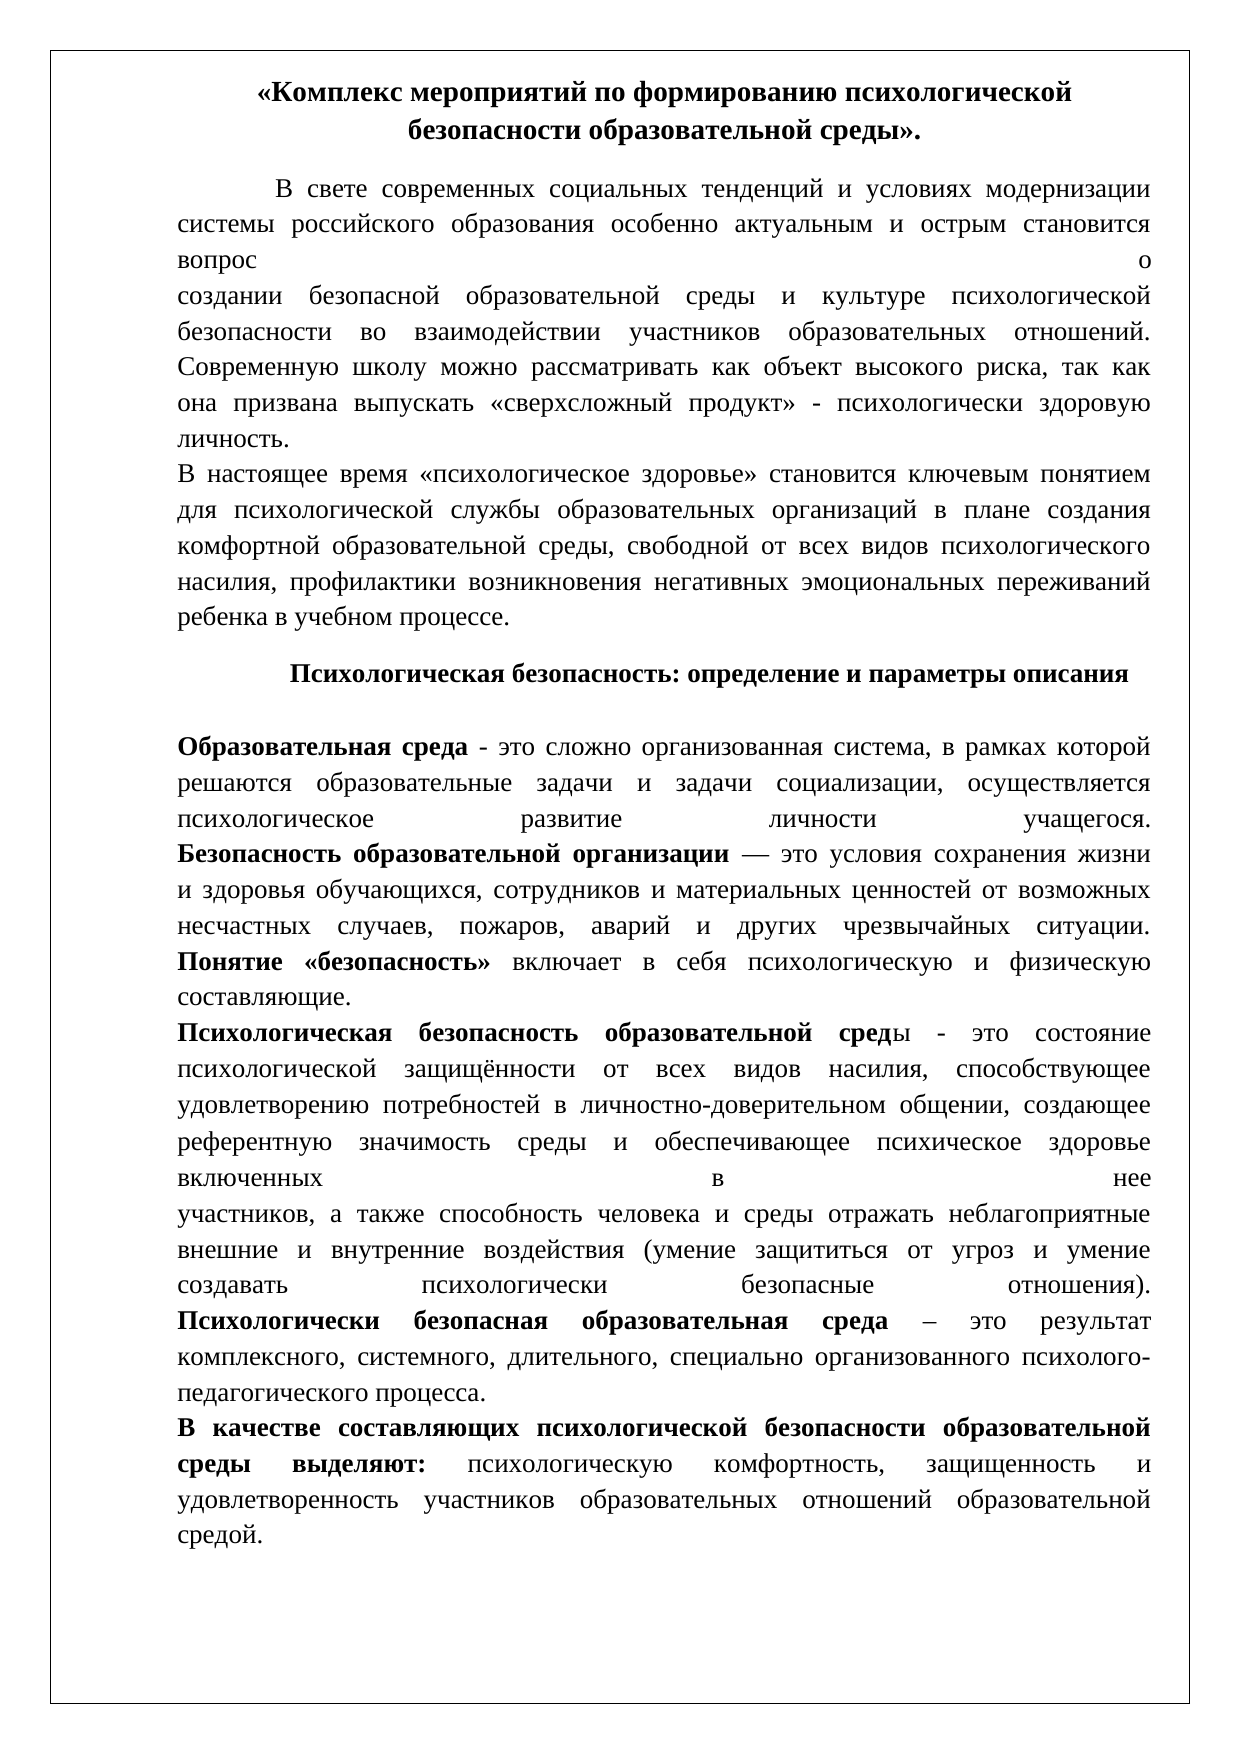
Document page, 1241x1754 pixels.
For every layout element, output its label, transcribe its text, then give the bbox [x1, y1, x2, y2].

text «Комплекс мероприятий по формированию психологической безопасности образовательной среды». [177, 74, 1152, 146]
list Образовательная среда - это сложно организованная система, в рамках которой решаются образовательные задачи и задачи социализации, осуществляется психологическое развитие личности учащегося. Безопасность образовательной организации — это условия сохранения жизни и здоровья обучающихся, сотрудников и материальных ценностей от возможных несчастных случаев, пожаров, аварий и других чрезвычайных ситуации. Понятие «безопасность» включает в себя психологическую и физическую составляющие. Психологическая безопасность образовательной среды - это состояние психологической защищённости от всех видов насилия, способствующее удовлетворению потребностей в личностно-доверительном общении, создающее референтную значимость среды и обеспечивающее психическое здоровье включенных в нее участников, а также способность человека и среды отражать неблагоприятные внешние и внутренние воздействия (умение защититься от угроз и умение создавать психологически безопасные отношения). Психологически безопасная образовательная среда – это результат комплексного, системного, длительного, специально организованного психолого- педагогического процесса. [177, 693, 1152, 1407]
list В качестве составляющих психологической безопасности образовательной среды выделяют: психологическую комфортность, защищенность и удовлетворенность участников образовательных отношений образовательной средой. [177, 1411, 1152, 1550]
text В свете современных социальных тенденций и условиях модернизации системы российского образования особенно актуальным и острым становится вопрос о создании безопасной образовательной среды и культуре психологической безопасности во взаимодействии участников образовательных отношений. Современную школу можно рассматривать как объект высокого риска, так как она призвана выпускать «сверхсложный продукт» - психологически здоровую личность. В настоящее время «психологическое здоровье» становится ключевым понятием для психологической службы образовательных организаций в плане создания комфортной образовательной среды, свободной от всех видов психологического насилия, профилактики возникновения негативных эмоциональных переживаний ребенка в учебном процессе. [177, 172, 1152, 632]
list Психологическая безопасность: определение и параметры описания [289, 657, 1152, 688]
